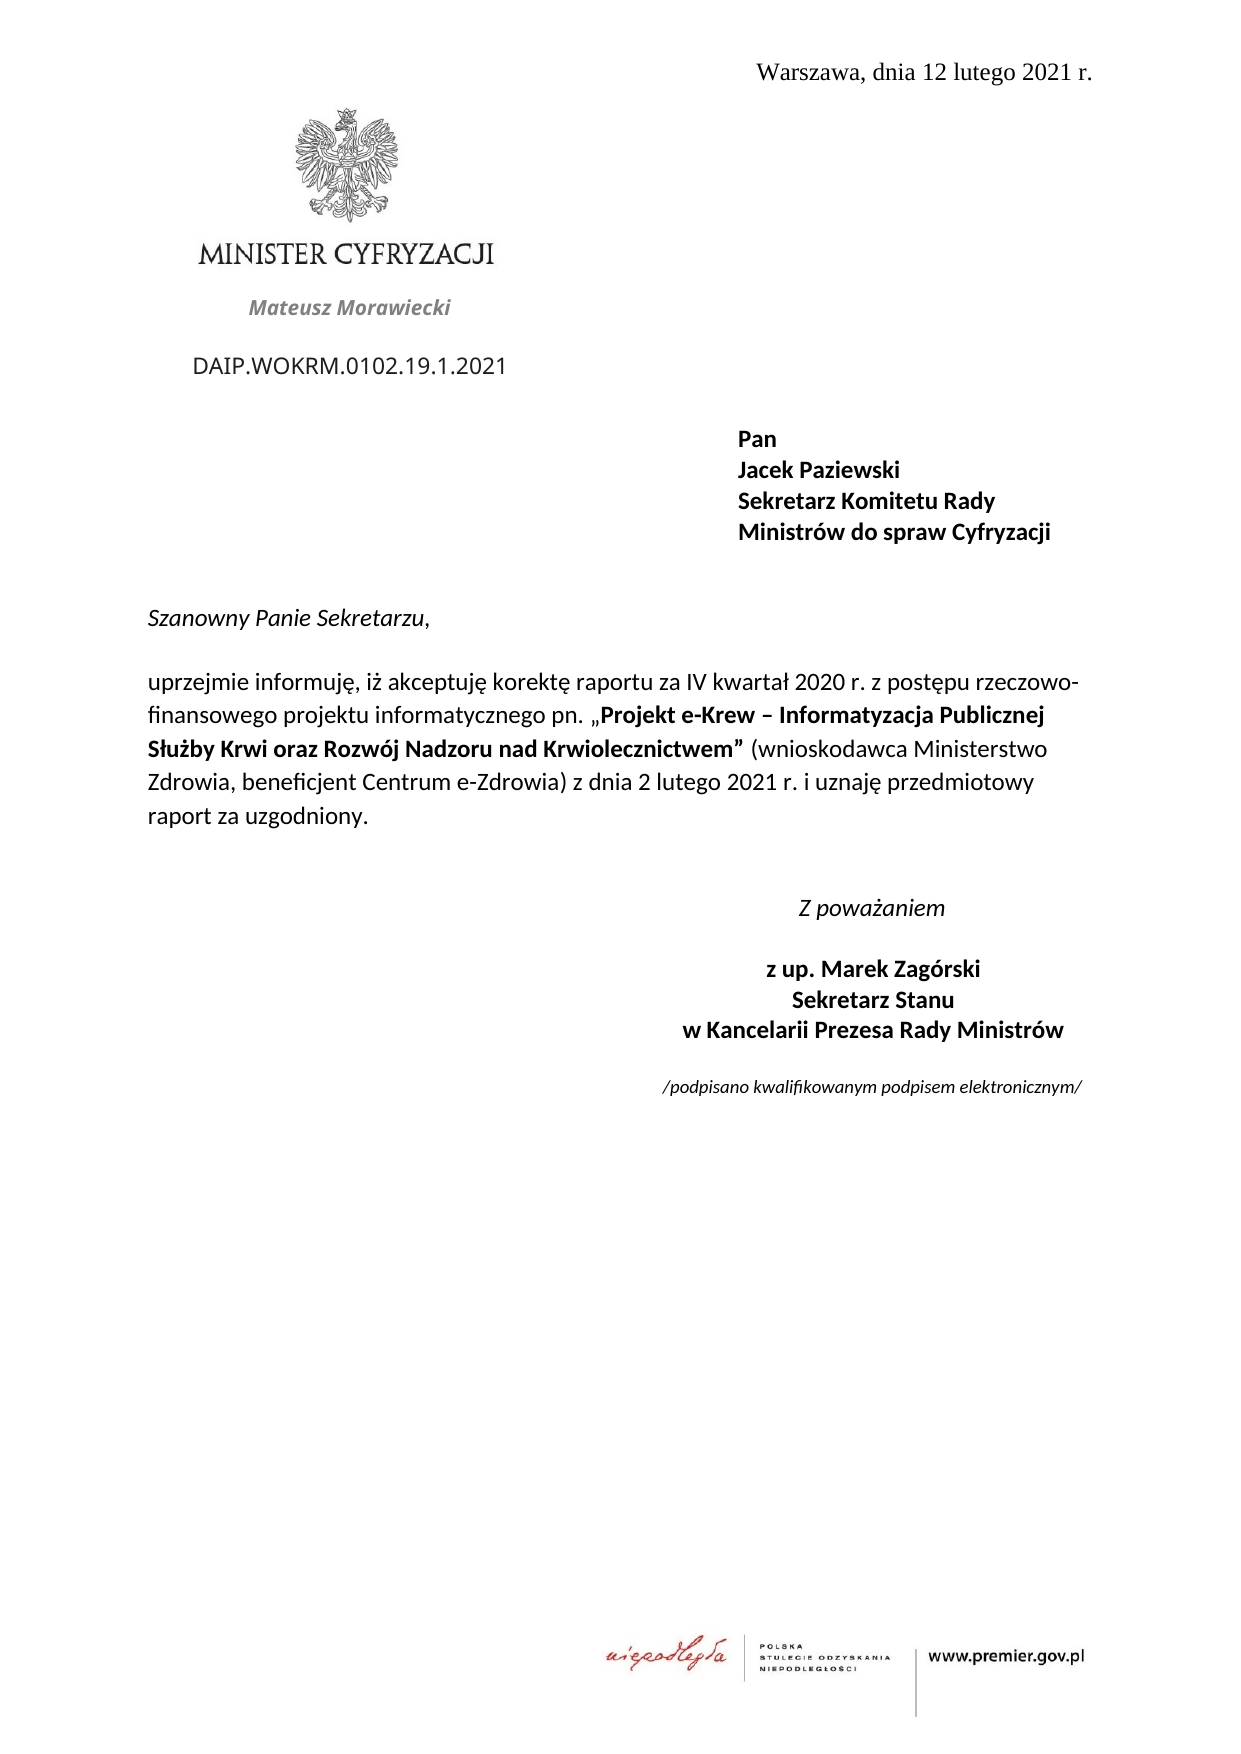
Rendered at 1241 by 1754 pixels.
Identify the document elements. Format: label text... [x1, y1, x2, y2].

text z up. Marek Zagórski [654, 953, 1092, 984]
text Ministrów do spraw Cyfryzacji [664, 516, 1092, 546]
picture [584, 1621, 1088, 1724]
text /podpisano kwalifikowanym podpisem elektronicznym/ [654, 1075, 1092, 1098]
text uprzejmie informuję, iż akceptuję korektę raportu za IV kwartał 2020 r. z postępu rzeczowo-finansowego projektu informatycznego pn. „Projekt e-Krew – Informatyzacja Publicznej Służby Krwi oraz Rozwój Nadzoru nad Krwiolecznictwem” (wnioskodawca Ministerstwo Zdrowia, beneficjent Centrum e-Zdrowia) z dnia 2 lutego 2021 r. i uznaję przedmiotowy raport za uzgodniony. [148, 666, 1092, 831]
text Sekretarz Komitetu Rady [664, 485, 1092, 516]
text Jacek Paziewski [664, 454, 1092, 485]
text Pan [664, 423, 1092, 454]
text Szanowny Panie Sekretarzu, [148, 602, 1092, 632]
picture [183, 88, 512, 283]
text Sekretarz Stanu [654, 984, 1092, 1014]
text Z poważaniem [654, 892, 1092, 923]
text w Kancelarii Prezesa Rady Ministrów [654, 1014, 1092, 1045]
